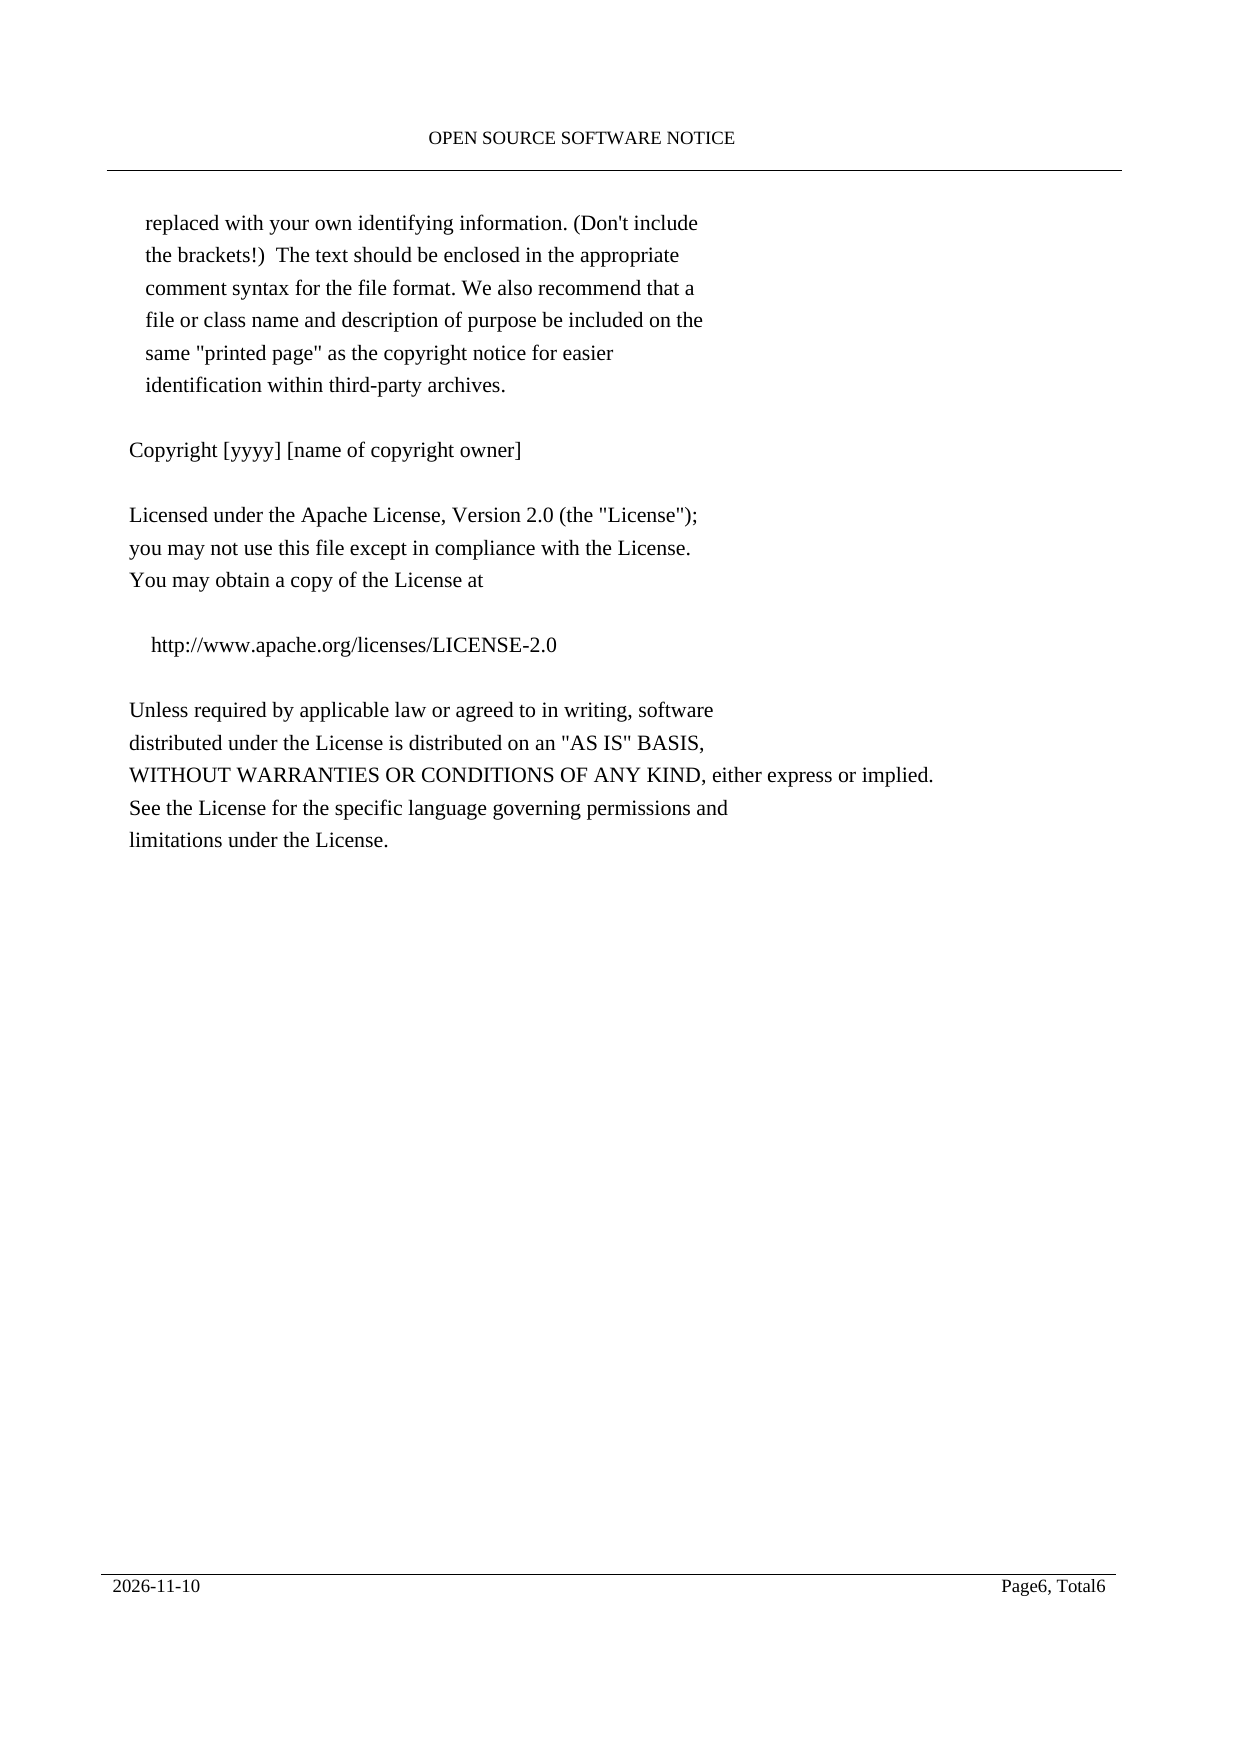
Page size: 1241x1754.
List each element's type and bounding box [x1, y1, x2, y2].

text [112, 206, 1128, 856]
